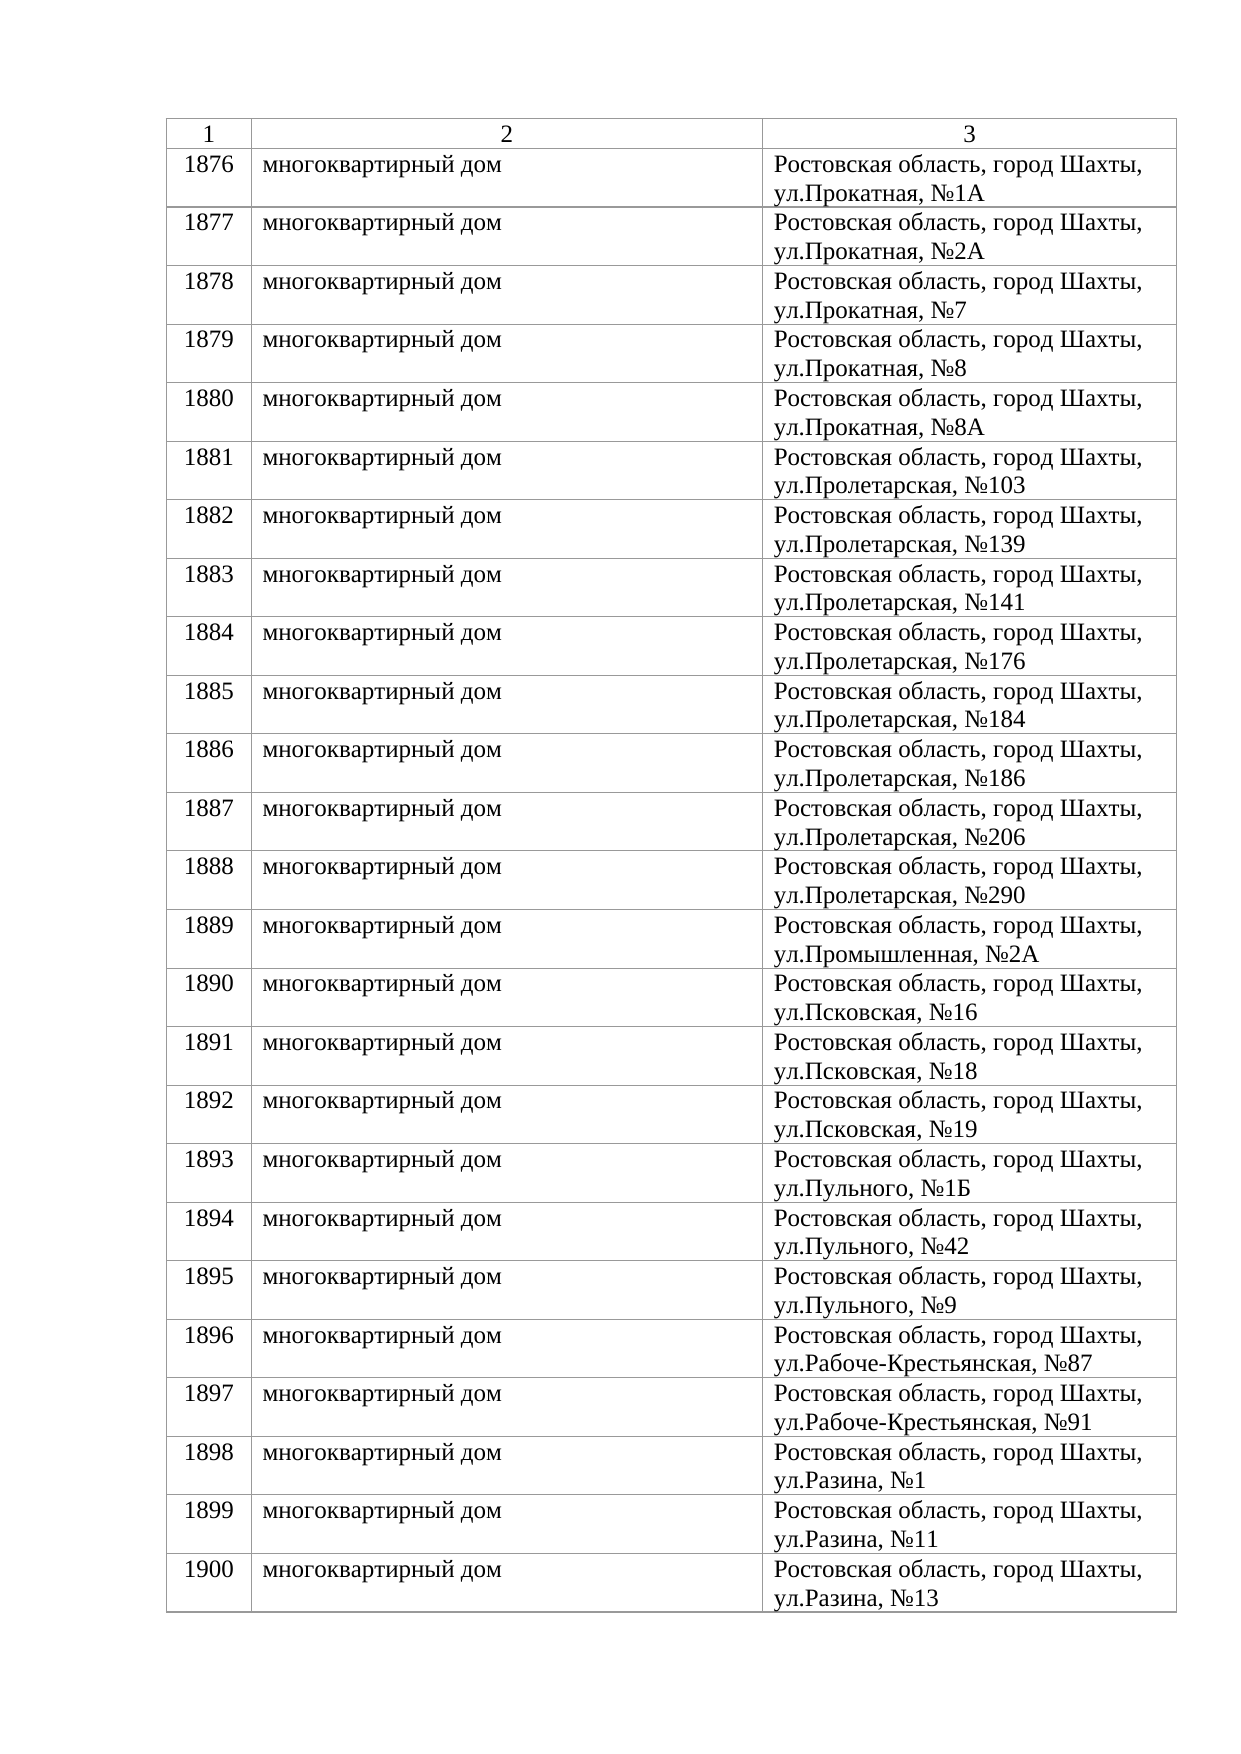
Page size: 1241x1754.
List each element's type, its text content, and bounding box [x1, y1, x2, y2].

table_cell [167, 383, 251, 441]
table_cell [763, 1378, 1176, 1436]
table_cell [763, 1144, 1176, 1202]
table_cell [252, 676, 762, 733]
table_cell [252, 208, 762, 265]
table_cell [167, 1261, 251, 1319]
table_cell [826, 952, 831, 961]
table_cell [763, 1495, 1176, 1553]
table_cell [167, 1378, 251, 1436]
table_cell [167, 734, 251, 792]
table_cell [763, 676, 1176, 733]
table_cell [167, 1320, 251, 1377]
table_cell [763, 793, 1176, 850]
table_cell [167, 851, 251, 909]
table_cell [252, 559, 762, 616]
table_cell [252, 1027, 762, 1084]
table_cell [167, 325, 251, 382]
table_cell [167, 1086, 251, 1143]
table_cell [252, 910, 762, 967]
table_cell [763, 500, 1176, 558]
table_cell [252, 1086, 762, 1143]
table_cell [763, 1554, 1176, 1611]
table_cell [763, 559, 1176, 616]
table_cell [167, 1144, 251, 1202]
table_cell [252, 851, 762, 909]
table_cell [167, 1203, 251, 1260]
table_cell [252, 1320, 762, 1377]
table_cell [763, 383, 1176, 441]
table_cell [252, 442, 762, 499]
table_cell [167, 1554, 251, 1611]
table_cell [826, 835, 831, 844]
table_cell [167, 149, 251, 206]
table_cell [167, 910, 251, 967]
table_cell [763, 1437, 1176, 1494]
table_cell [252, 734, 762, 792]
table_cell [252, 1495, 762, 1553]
table_header 3 [763, 119, 1176, 148]
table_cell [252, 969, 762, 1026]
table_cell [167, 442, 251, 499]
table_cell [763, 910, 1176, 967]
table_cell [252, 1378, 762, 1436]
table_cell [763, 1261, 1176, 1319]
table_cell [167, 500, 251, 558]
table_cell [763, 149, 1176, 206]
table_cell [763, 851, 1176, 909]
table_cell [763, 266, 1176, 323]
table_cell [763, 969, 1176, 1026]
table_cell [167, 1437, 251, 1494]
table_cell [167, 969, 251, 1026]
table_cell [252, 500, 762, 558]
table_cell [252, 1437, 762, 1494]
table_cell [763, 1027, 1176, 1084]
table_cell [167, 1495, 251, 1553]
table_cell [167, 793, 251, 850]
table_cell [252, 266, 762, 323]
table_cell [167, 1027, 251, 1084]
table_header 1 [167, 119, 251, 148]
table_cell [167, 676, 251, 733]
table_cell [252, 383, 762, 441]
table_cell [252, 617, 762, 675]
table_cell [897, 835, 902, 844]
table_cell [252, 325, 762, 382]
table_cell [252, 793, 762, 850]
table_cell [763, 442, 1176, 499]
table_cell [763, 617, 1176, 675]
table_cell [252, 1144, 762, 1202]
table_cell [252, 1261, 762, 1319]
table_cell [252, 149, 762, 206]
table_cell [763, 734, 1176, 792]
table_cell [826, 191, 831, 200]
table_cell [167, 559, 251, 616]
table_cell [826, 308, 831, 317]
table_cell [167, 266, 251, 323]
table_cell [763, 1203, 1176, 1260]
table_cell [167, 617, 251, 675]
table_header 2 [252, 119, 762, 148]
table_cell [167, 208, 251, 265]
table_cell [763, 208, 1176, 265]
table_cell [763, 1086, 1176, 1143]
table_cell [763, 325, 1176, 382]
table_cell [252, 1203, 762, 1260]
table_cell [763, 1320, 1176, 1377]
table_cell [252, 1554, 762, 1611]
